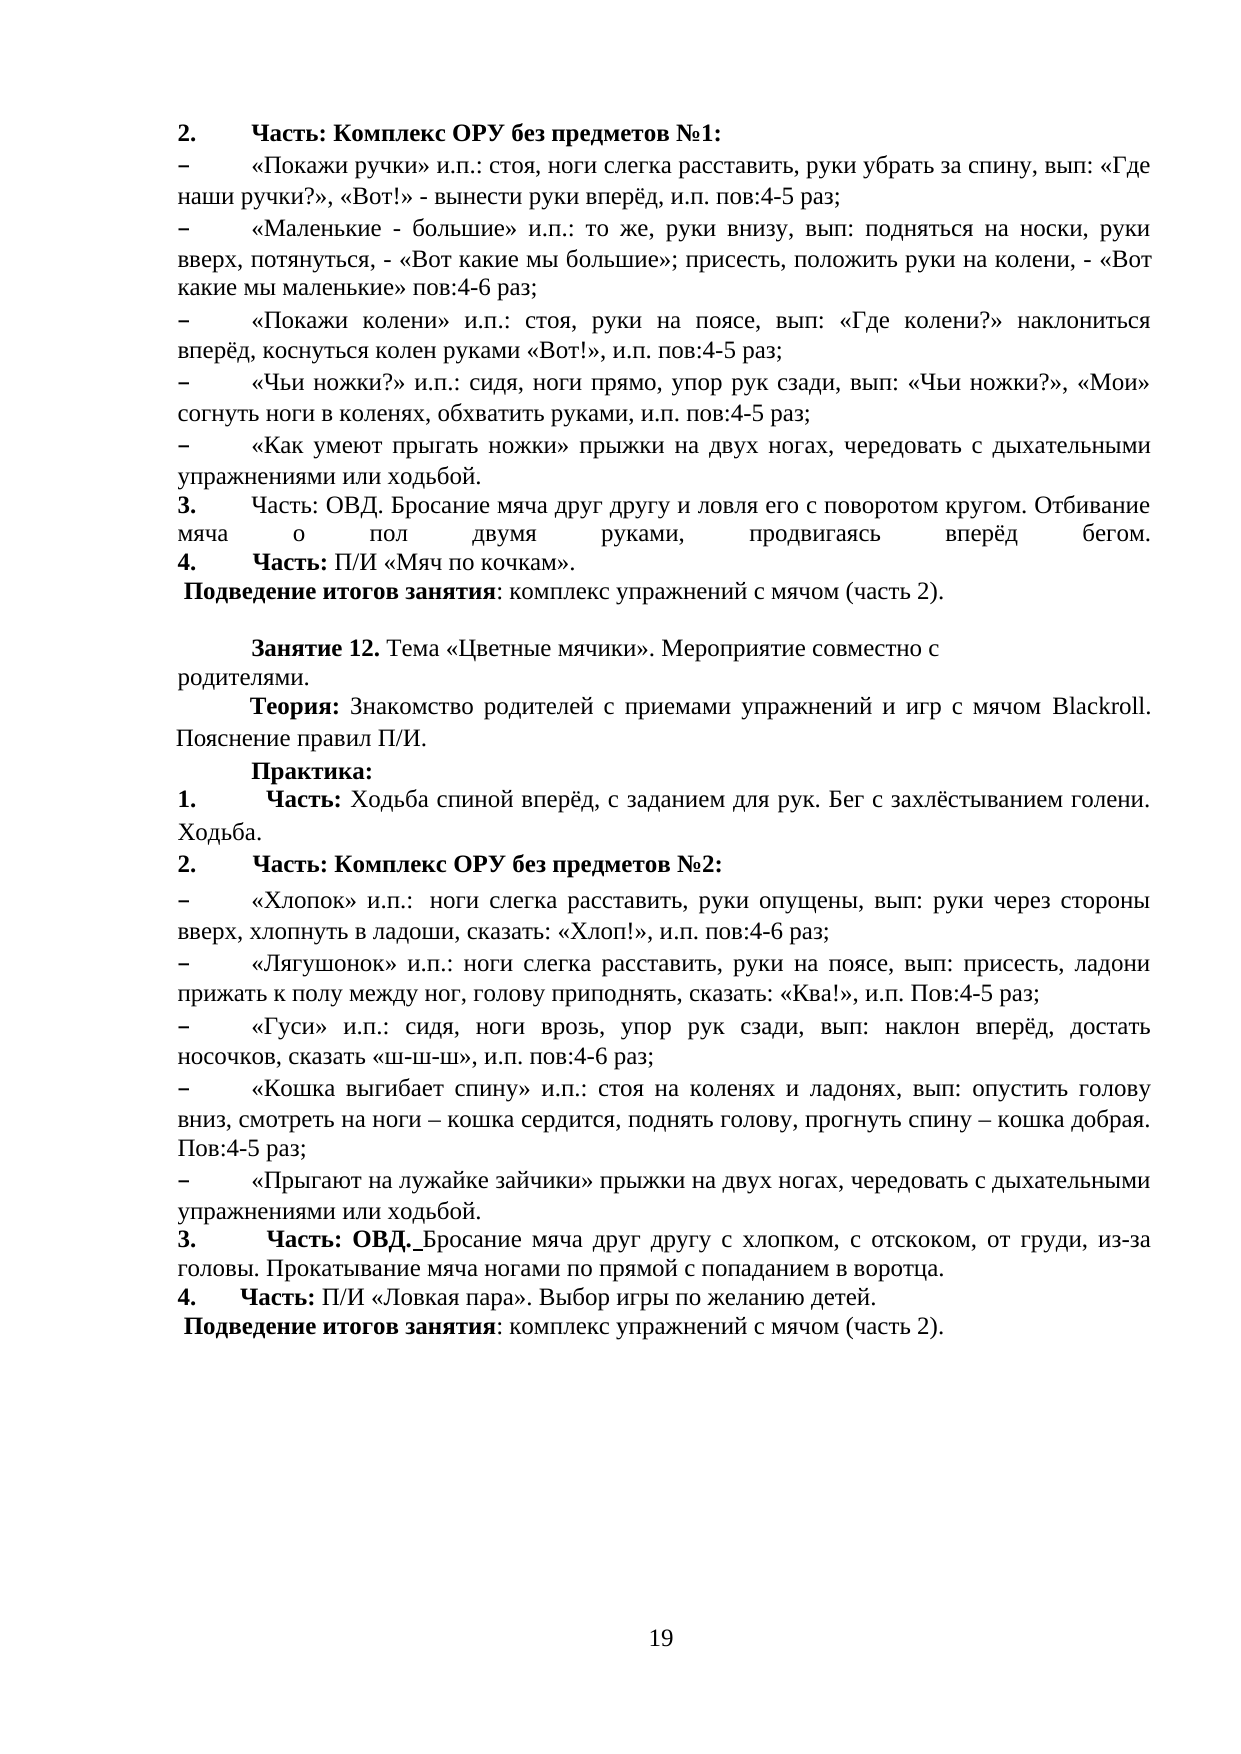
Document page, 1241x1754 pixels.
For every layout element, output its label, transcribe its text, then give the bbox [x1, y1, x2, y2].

list «Маленькие - большие» и.п.: то же, руки внизу, вып: подняться на носки, руки вверх, потянуться, - «Вот какие мы большие»; присесть, положить руки на колени, - «Вот какие мы маленькие» пов:4-6 раз; [177, 210, 1152, 301]
list Часть: Комплекс ОРУ без предметов №1: [177, 118, 1071, 147]
list «Как умеют прыгать ножки» прыжки на двух ногах, чередовать с дыхательными упражнениями или ходьбой. [177, 427, 1152, 490]
list «Хлопок» и.п.: ноги слегка расставить, руки опущены, вып: руки через стороны вверх, хлопнуть в ладоши, сказать: «Хлоп!», и.п. пов:4-6 раз; [177, 882, 1152, 944]
list Подведение итогов занятия: комплекс упражнений с мячом (часть 2). [177, 1311, 1071, 1339]
text Практика: [177, 756, 1071, 784]
list «Кошка выгибает спину» и.п.: стоя на коленях и ладонях, вып: опустить голову вниз, смотреть на ноги – кошка сердится, поднять голову, прогнуть спину – кошка добрая. Пов:4-5 раз; [177, 1070, 1152, 1162]
list Подведение итогов занятия: комплекс упражнений с мячом (часть 2). [177, 576, 1071, 605]
list «Прыгают на лужайке зайчики» прыжки на двух ногах, чередовать с дыхательными упражнениями или ходьбой. [177, 1162, 1152, 1224]
list «Покажи ручки» и.п.: стоя, ноги слегка расставить, руки убрать за спину, вып: «Где наши ручки?», «Вот!» - вынести руки вперёд, и.п. пов:4-5 раз; [177, 147, 1152, 210]
text Теория: Знакомство родителей с приемами упражнений и игр с мячом Blackroll. Пояснение правил П/И. [176, 691, 1152, 752]
text 1. Часть: Ходьба спиной вперёд, с заданием для рук. Бег с захлёстыванием голени. Ходьба. 2. Часть: Комплекс ОРУ без предметов №2: [177, 784, 1152, 878]
list «Лягушонок» и.п.: ноги слегка расставить, руки на поясе, вып: присесть, ладони прижать к полу между ног, голову приподнять, сказать: «Ква!», и.п. Пов:4-5 раз; [177, 944, 1152, 1007]
text 4. Часть: П/И «Ловкая пара». Выбор игры по желанию детей. [177, 1282, 1152, 1311]
text 3. Часть: ОВД. Бросание мяча друг другу с хлопком, с отскоком, от груди, из-за головы. Прокатывание мяча ногами по прямой с попаданием в воротца. [177, 1224, 1152, 1282]
list «Покажи колени» и.п.: стоя, руки на поясе, вып: «Где колени?» наклониться вперёд, коснуться колен руками «Вот!», и.п. пов:4-5 раз; [177, 301, 1152, 364]
list «Гуси» и.п.: сидя, ноги врозь, упор рук сзади, вып: наклон вперёд, достать носочков, сказать «ш-ш-ш», и.п. пов:4-6 раз; [177, 1007, 1152, 1070]
text Занятие 12. Тема «Цветные мячики». Мероприятие совместно с родителями. [177, 633, 1071, 691]
list «Чьи ножки?» и.п.: сидя, ноги прямо, упор рук сзади, вып: «Чьи ножки?», «Мои» согнуть ноги в коленях, обхватить руками, и.п. пов:4-5 раз; [177, 364, 1152, 427]
list Часть: ОВД. Бросание мяча друг другу и ловля его с поворотом кругом. Отбивание мяча о пол двумя руками, продвигаясь вперёд бегом. 4. Часть: П/И «Мяч по кочкам». [177, 490, 1152, 576]
